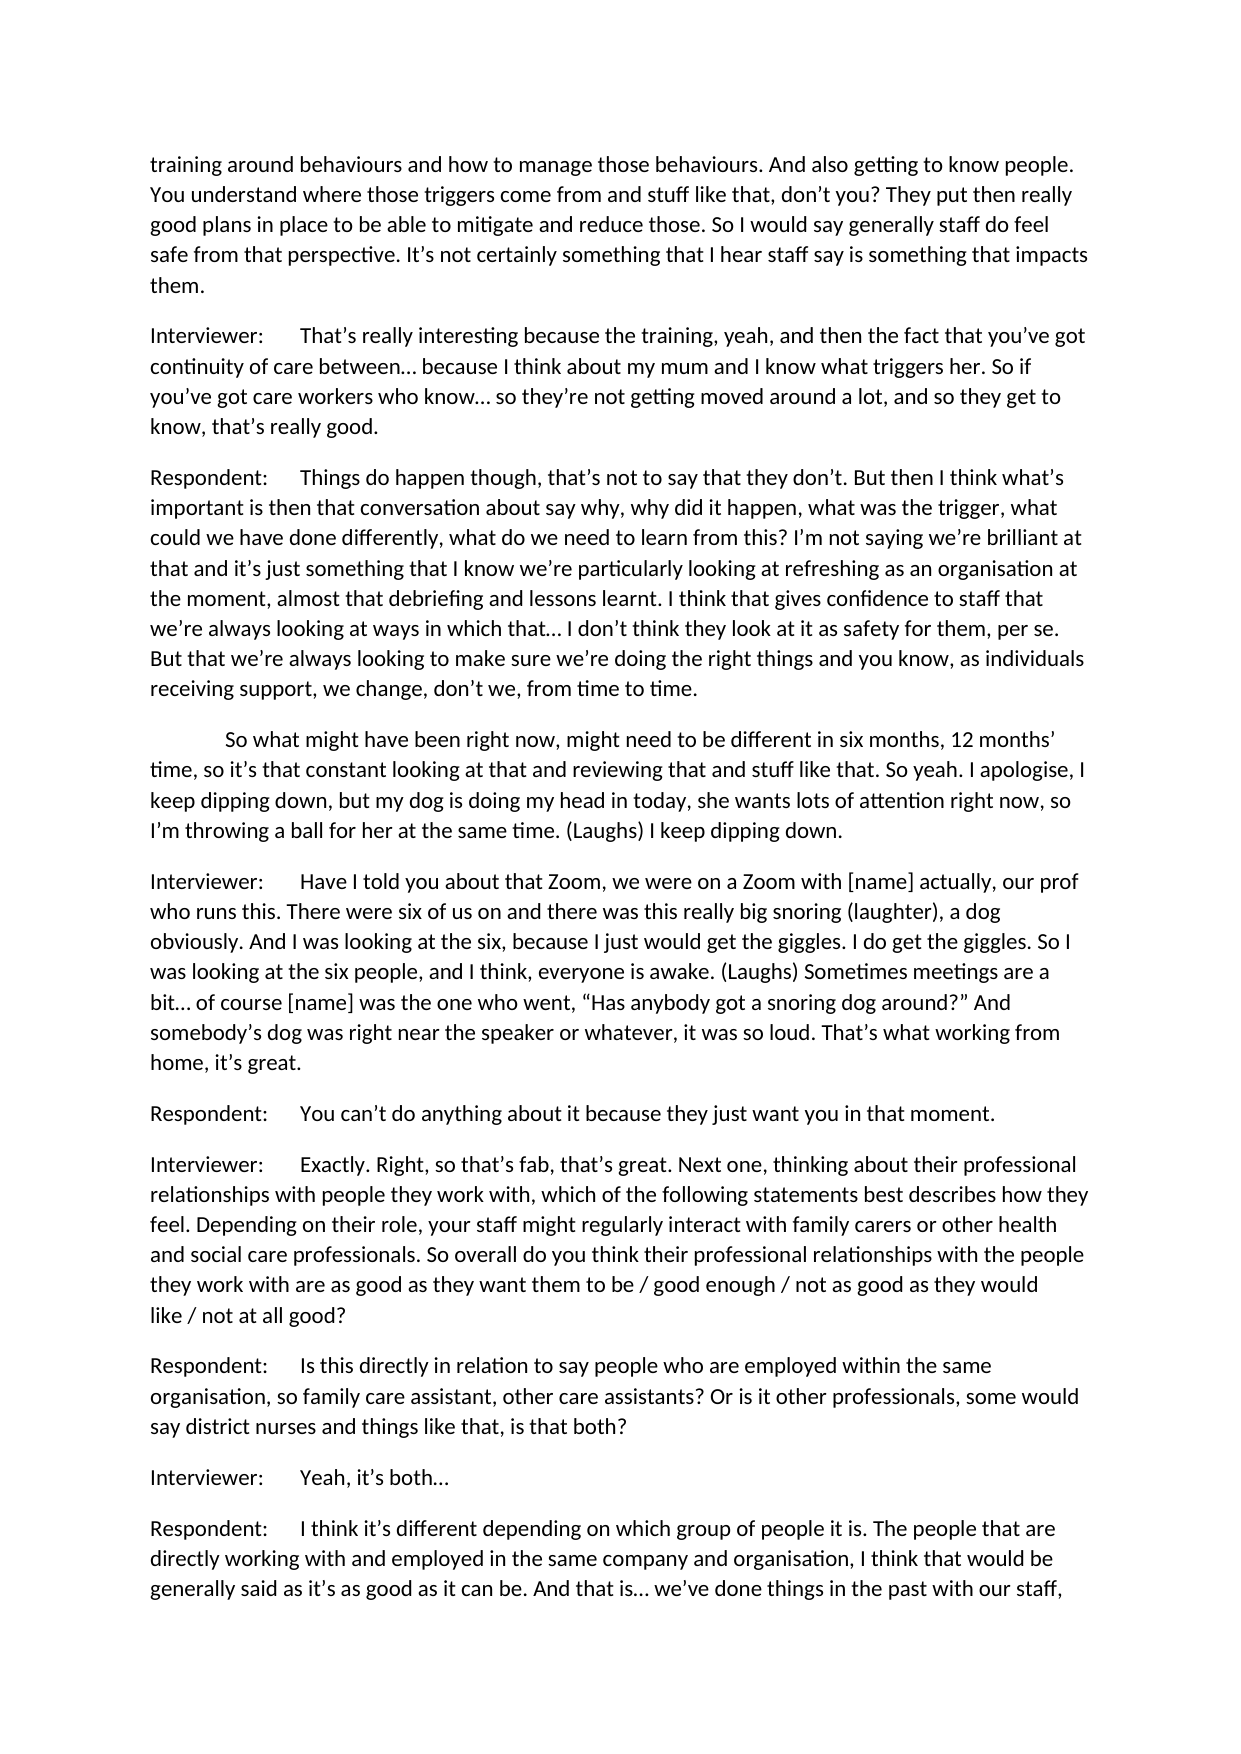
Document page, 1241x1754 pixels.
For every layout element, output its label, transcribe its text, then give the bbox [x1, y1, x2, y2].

text So what might have been right now, might need to be different in six months, 12 months’ time, so it’s that constant looking at that and reviewing that and stuff like that. So yeah. I apologise, I keep dipping down, but my dog is doing my head in today, she wants lots of attention right now, so I’m throwing a ball for her at the same time. (Laughs) I keep dipping down. [150, 725, 1090, 844]
text Respondent: Things do happen though, that’s not to say that they don’t. But then I think what’s important is then that conversation about say why, why did it happen, what was the trigger, what could we have done differently, what do we need to learn from this? I’m not saying we’re brilliant at that and it’s just something that I know we’re particularly looking at refreshing as an organisation at the moment, almost that debriefing and lessons learnt. I think that gives confidence to staff that we’re always looking at ways in which that… I don’t think they look at it as safety for them, per se. But that we’re always looking to make sure we’re doing the right things and you know, as individuals receiving support, we change, don’t we, from time to time. [150, 463, 1090, 703]
text Interviewer: Yeah, it’s both… [150, 1463, 1090, 1491]
text Interviewer: Exactly. Right, so that’s fab, that’s great. Next one, thinking about their professional relationships with people they work with, which of the following statements best describes how they feel. Depending on their role, your staff might regularly interact with family carers or other health and social care professionals. So overall do you think their professional relationships with the people they work with are as good as they want them to be / good enough / not as good as they would like / not at all good? [150, 1150, 1090, 1329]
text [150, 150, 1090, 299]
text Interviewer: That’s really interesting because the training, yeah, and then the fact that you’ve got continuity of care between… because I think about my mum and I know what triggers her. So if you’ve got care workers who know… so they’re not getting moved around a lot, and so they get to know, that’s really good. [150, 322, 1090, 440]
text Respondent: Is this directly in relation to say people who are employed within the same organisation, so family care assistant, other care assistants? Or is it other professionals, some would say district nurses and things like that, is that both? [150, 1352, 1090, 1440]
text Interviewer: Have I told you about that Zoom, we were on a Zoom with [name] actually, our prof who runs this. There were six of us on and there was this really big snoring (laughter), a dog obviously. And I was looking at the six, because I just would get the giggles. I do get the giggles. So I was looking at the six people, and I think, everyone is awake. (Laughs) Sometimes meetings are a bit… of course [name] was the one who went, “Has anybody got a snoring dog around?” And somebody’s dog was right near the speaker or whatever, it was so loud. That’s what working from home, it’s great. [150, 867, 1090, 1076]
text Respondent: You can’t do anything about it because they just want you in that moment. [150, 1099, 1090, 1127]
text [150, 1514, 1090, 1602]
